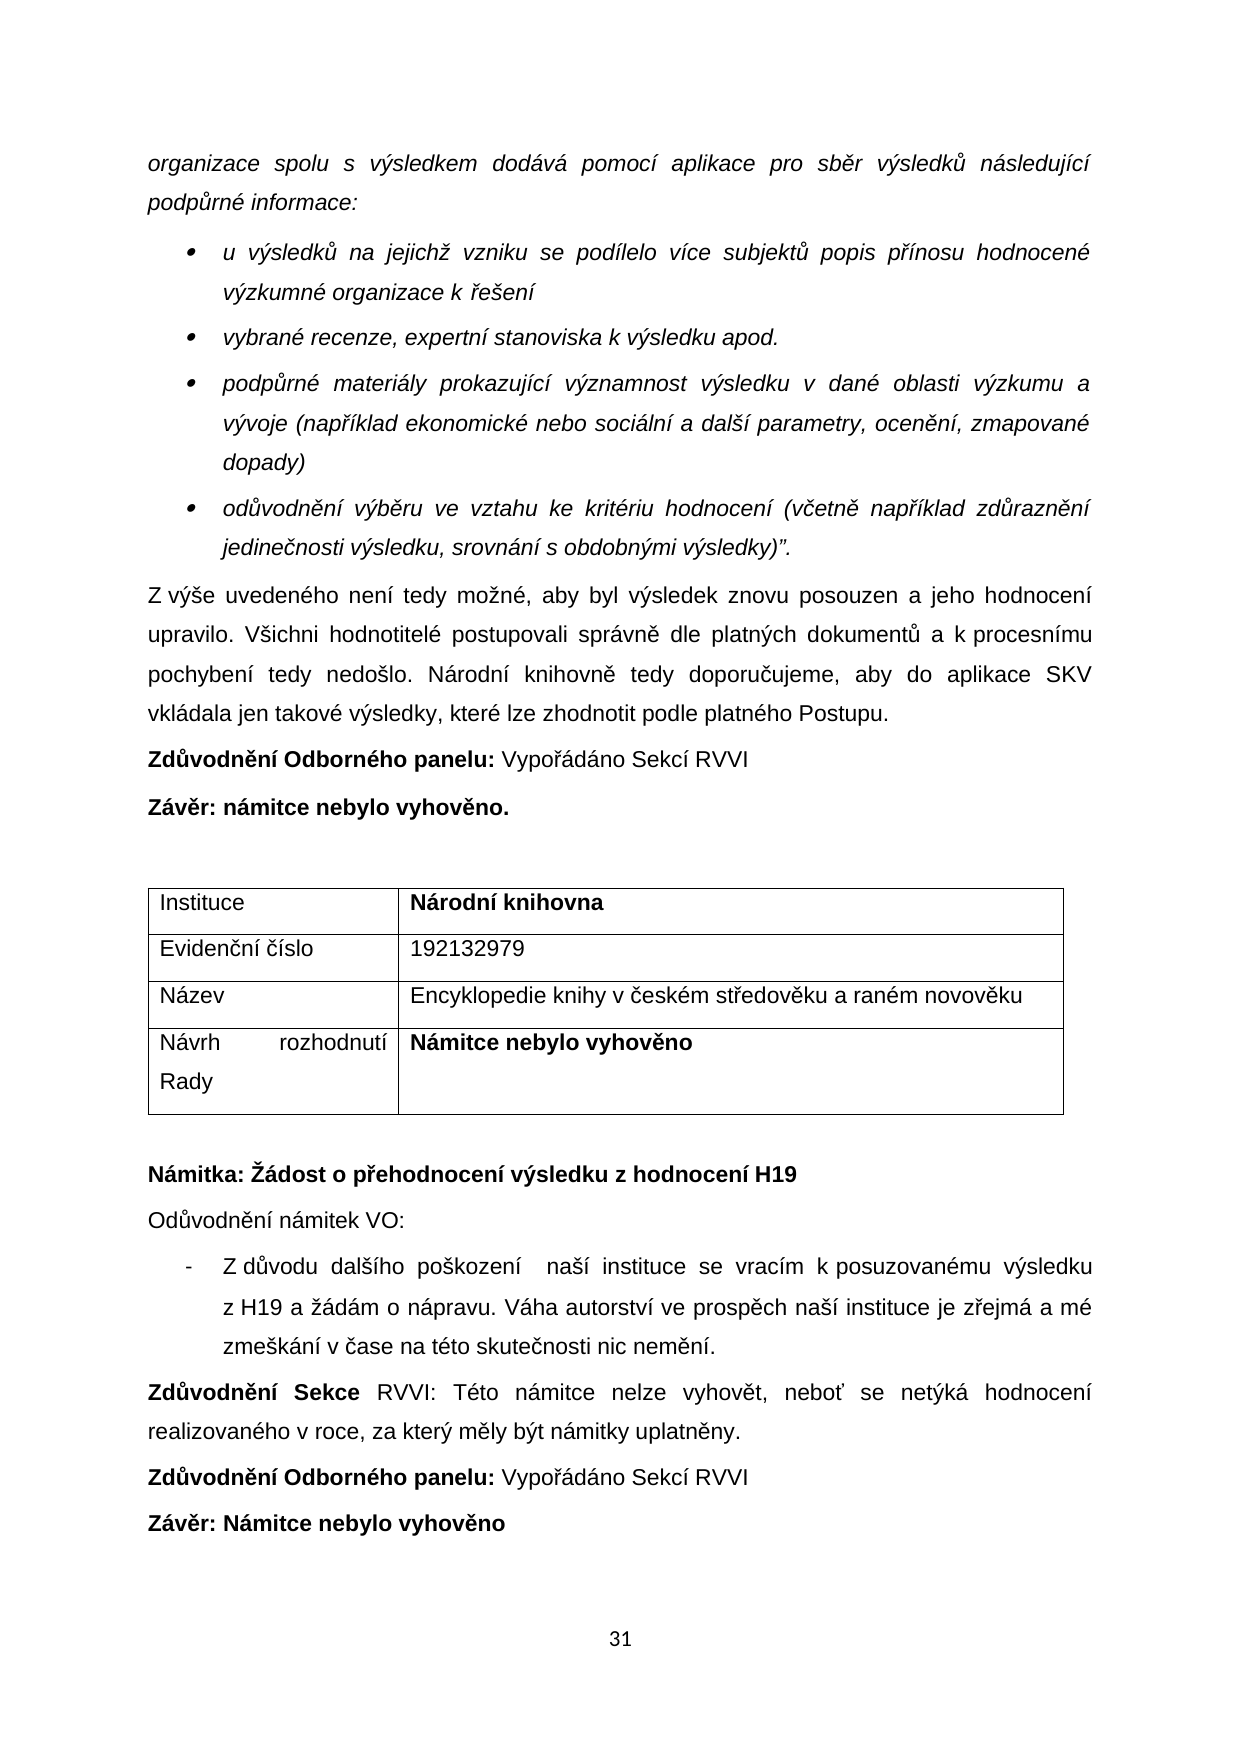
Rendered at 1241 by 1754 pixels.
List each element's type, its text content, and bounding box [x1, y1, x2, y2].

list odůvodnění výběru ve vztahu ke kritériu hodnocení (včetně například zdůraznění jedinečnosti výsledku, srovnání s obdobnými výsledky)”. [177, 493, 1101, 563]
list podpůrné materiály prokazující významnost výsledku v dané oblasti výzkumu a vývoje (například ekonomické nebo sociální a další parametry, ocenění, zmapované dopady) [177, 368, 1101, 475]
text Závěr: Námitce nebylo vyhověno [148, 1509, 1093, 1536]
table_cell 192132979 [399, 935, 1063, 981]
text Odůvodnění námitek VO: [148, 1207, 1093, 1233]
list vybrané recenze, expertní stanoviska k výsledku apod. [177, 322, 1101, 351]
text Zdůvodnění Sekce RVVI: Této námitce nelze vyhovět, neboť se netýká hodnocení realizovaného v roce, za který měly být námitky uplatněny. [148, 1379, 1093, 1444]
text Zdůvodnění Odborného panelu: Vypořádáno Sekcí RVVI [148, 746, 1093, 772]
text Z výše uvedeného není tedy možné, aby byl výsledek znovu posouzen a jeho hodnocení upravilo. Všichni hodnotitelé postupovali správně dle platných dokumentů a k procesnímu pochybení tedy nedošlo. Národní knihovně tedy doporučujeme, aby do aplikace SKV vkládala jen takové výsledky, které lze zhodnotit podle platného Postupu. [148, 582, 1093, 727]
table_cell Návrh rozhodnutí Rady [149, 1029, 398, 1114]
text Zdůvodnění Odborného panelu: Vypořádáno Sekcí RVVI [148, 1464, 1093, 1490]
table_cell Námitce nebylo vyhověno [399, 1029, 1063, 1114]
table_header Národní knihovna [399, 889, 1063, 934]
text Námitka: Žádost o přehodnocení výsledku z hodnocení H19 [148, 1161, 1093, 1187]
table_cell Evidenční číslo [149, 935, 398, 981]
table_header Instituce [149, 889, 398, 934]
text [139, 148, 1101, 218]
table_cell Název [149, 982, 398, 1028]
text Závěr: námitce nebylo vyhověno. [139, 792, 1101, 820]
list u výsledků na jejichž vzniku se podílelo více subjektů popis přínosu hodnocené výzkumné organizace k řešení [177, 237, 1101, 305]
list Z důvodu dalšího poškození naší instituce se vracím k posuzovanému výsledku z H19 a žádám o nápravu. Váha autorství ve prospěch naší instituce je zřejmá a mé zmeškání v čase na této skutečnosti nic nemění. [185, 1252, 1093, 1359]
table_cell Encyklopedie knihy v českém středověku a raném novověku [399, 982, 1063, 1028]
